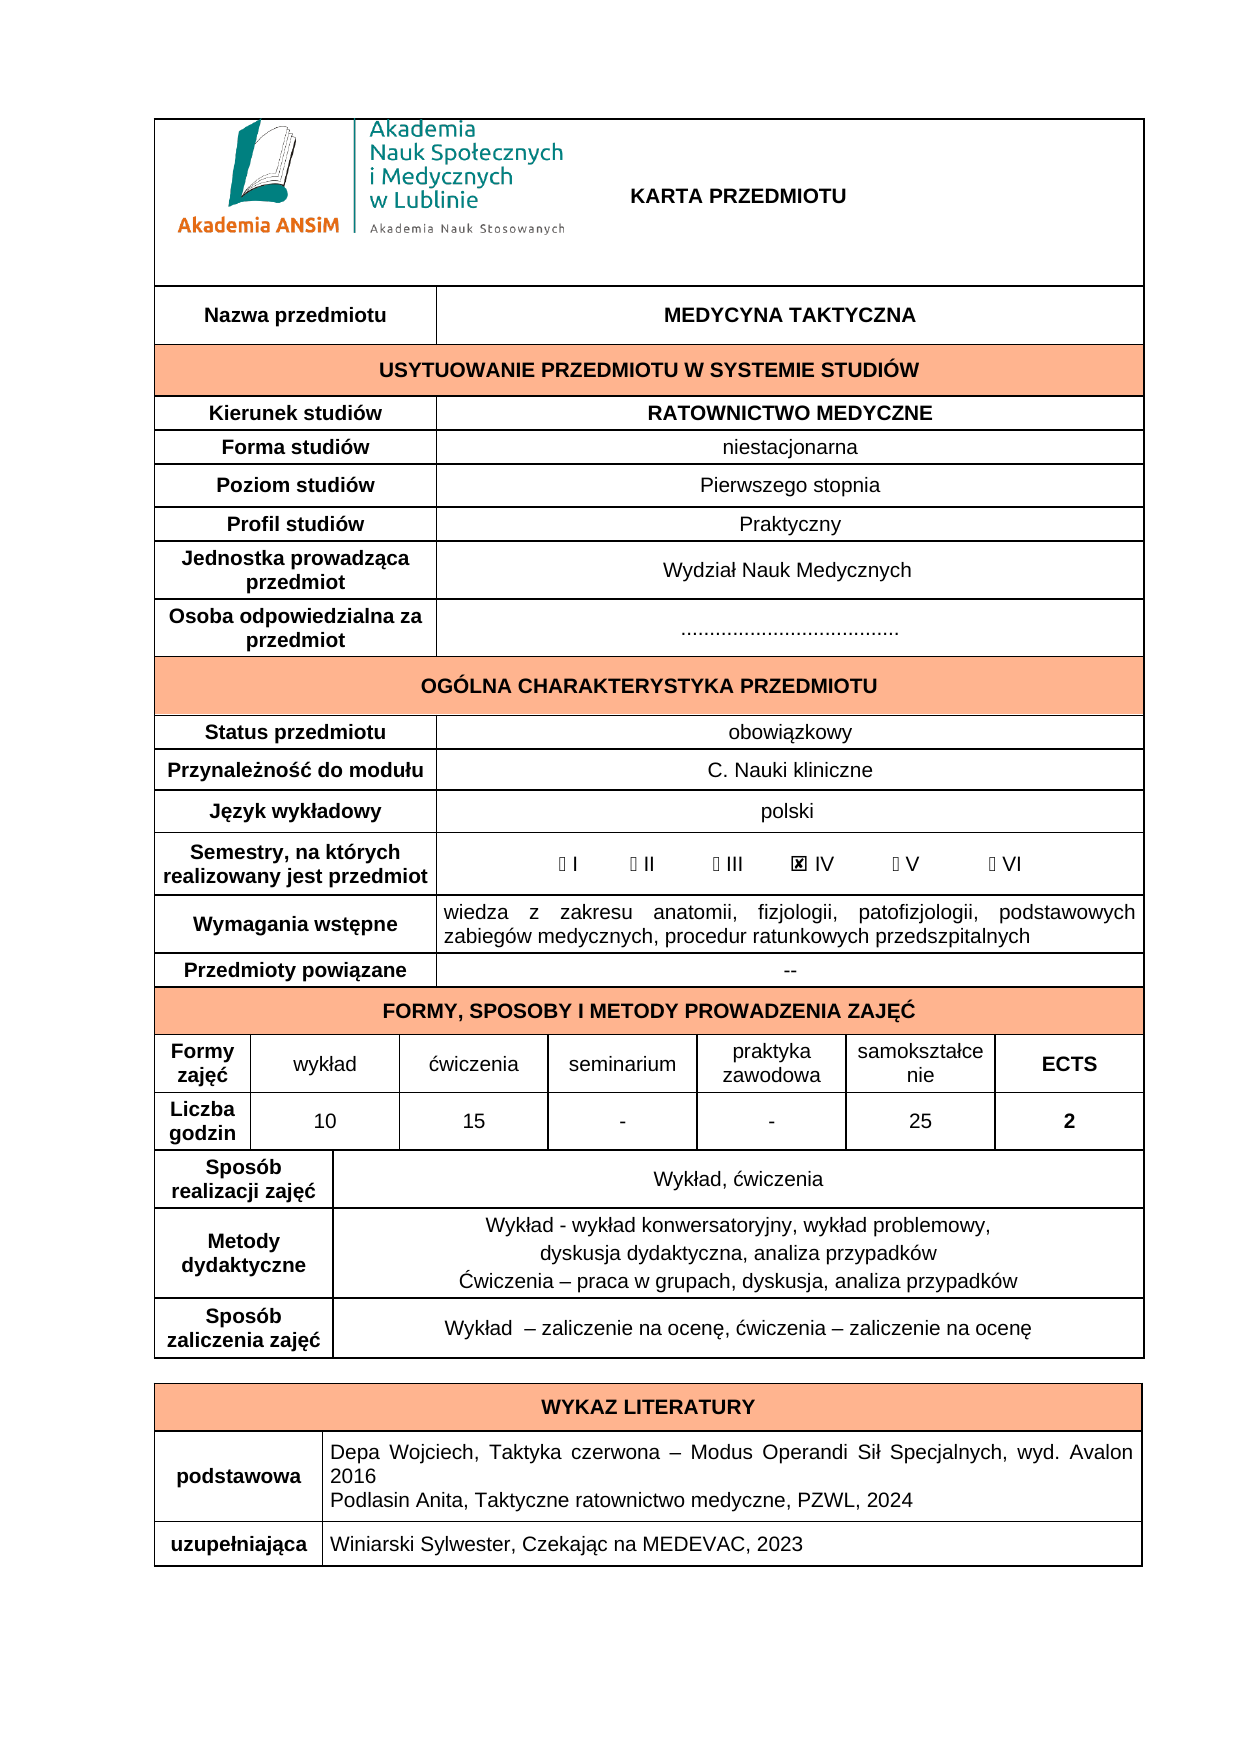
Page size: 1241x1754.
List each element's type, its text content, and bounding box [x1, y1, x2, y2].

table_cell Sposób realizacji zajęć [155, 1151, 332, 1207]
table_cell Forma studiów [155, 431, 436, 463]
table_cell Przynależność do modułu [155, 750, 436, 789]
table_header WYKAZ LITERATURY [155, 1384, 1141, 1430]
table_cell Sposób zaliczenia zajęć [155, 1299, 332, 1357]
table_cell Wykład – zaliczenie na ocenę, ćwiczenia – zaliczenie na ocenę [334, 1299, 1143, 1357]
table_cell Pierwszego stopnia [437, 465, 1143, 506]
table_cell Wymagania wstępne [155, 896, 436, 952]
table_cell Kierunek studiów [155, 397, 436, 429]
table_cell Formy zajęć [155, 1035, 250, 1091]
table_cell wykład [251, 1035, 399, 1091]
table_cell Nazwa przedmiotu [155, 287, 436, 343]
table_cell Osoba odpowiedzialna za przedmiot [155, 600, 436, 656]
table_cell ćwiczenia [400, 1035, 547, 1091]
table_cell Poziom studiów [155, 465, 436, 506]
table_cell Praktyczny [437, 508, 1143, 540]
table_cell Wydział Nauk Medycznych [437, 542, 1143, 598]
table_cell OGÓLNA CHARAKTERYSTYKA PRZEDMIOTU [155, 657, 1143, 714]
table_cell praktyka zawodowa [698, 1035, 845, 1091]
table_cell wiedza z zakresu anatomii, fizjologii, patofizjologii, podstawowych zabiegów medycznych, procedur ratunkowych przedszpitalnych [437, 896, 1143, 952]
table_cell 10 [251, 1093, 399, 1149]
table_cell Przedmioty powiązane [155, 954, 436, 986]
picture [177, 118, 564, 235]
table_cell podstawowa [155, 1432, 322, 1521]
table_cell samokształcenie [847, 1035, 994, 1091]
table_cell Semestry, na których realizowany jest przedmiot [155, 833, 436, 894]
table_cell C. Nauki kliniczne [437, 750, 1143, 789]
table_cell 25 [847, 1093, 994, 1149]
table_cell Profil studiów [155, 508, 436, 540]
table_cell 2 [996, 1093, 1143, 1149]
table_cell - [698, 1093, 845, 1149]
table_cell Wykład, ćwiczenia [334, 1151, 1143, 1207]
table_cell Język wykładowy [155, 791, 436, 832]
table_header KARTA PRZEDMIOTU [155, 120, 1143, 285]
table_cell USYTUOWANIE PRZEDMIOTU W SYSTEMIE STUDIÓW [155, 345, 1143, 395]
table_cell FORMY, SPOSOBY I METODY PROWADZENIA ZAJĘĆ [155, 988, 1143, 1034]
table_cell uzupełniająca [155, 1522, 322, 1565]
table_cell 15 [400, 1093, 547, 1149]
table_cell Jednostka prowadząca przedmiot [155, 542, 436, 598]
table_cell obowiązkowy [437, 716, 1143, 748]
table_cell polski [437, 791, 1143, 832]
table_cell Liczba godzin [155, 1093, 250, 1149]
table_cell MEDYCYNA TAKTYCZNA [437, 287, 1143, 343]
table_cell niestacjonarna [437, 431, 1143, 463]
table_cell - [549, 1093, 696, 1149]
table_cell RATOWNICTWO MEDYCZNE [437, 397, 1143, 429]
table_cell -- [437, 954, 1143, 986]
table_cell Metody dydaktyczne [155, 1209, 332, 1297]
table_cell ECTS [996, 1035, 1143, 1091]
table_cell seminarium [549, 1035, 696, 1091]
table_cell Winiarski Sylwester, Czekając na MEDEVAC, 2023 [323, 1522, 1141, 1565]
table_cell ...................................... [437, 600, 1143, 656]
table_cell I II III IV V VI [437, 833, 1143, 894]
table_cell Depa Wojciech, Taktyka czerwona – Modus Operandi Sił Specjalnych, wyd. Avalon 2016 Podlasin Anita, Taktyczne ratownictwo medyczne, PZWL, 2024 [323, 1432, 1141, 1521]
table_cell Wykład - wykład konwersatoryjny, wykład problemowy, dyskusja dydaktyczna, analiza przypadków Ćwiczenia – praca w grupach, dyskusja, analiza przypadków [334, 1209, 1143, 1297]
table_cell Status przedmiotu [155, 716, 436, 748]
